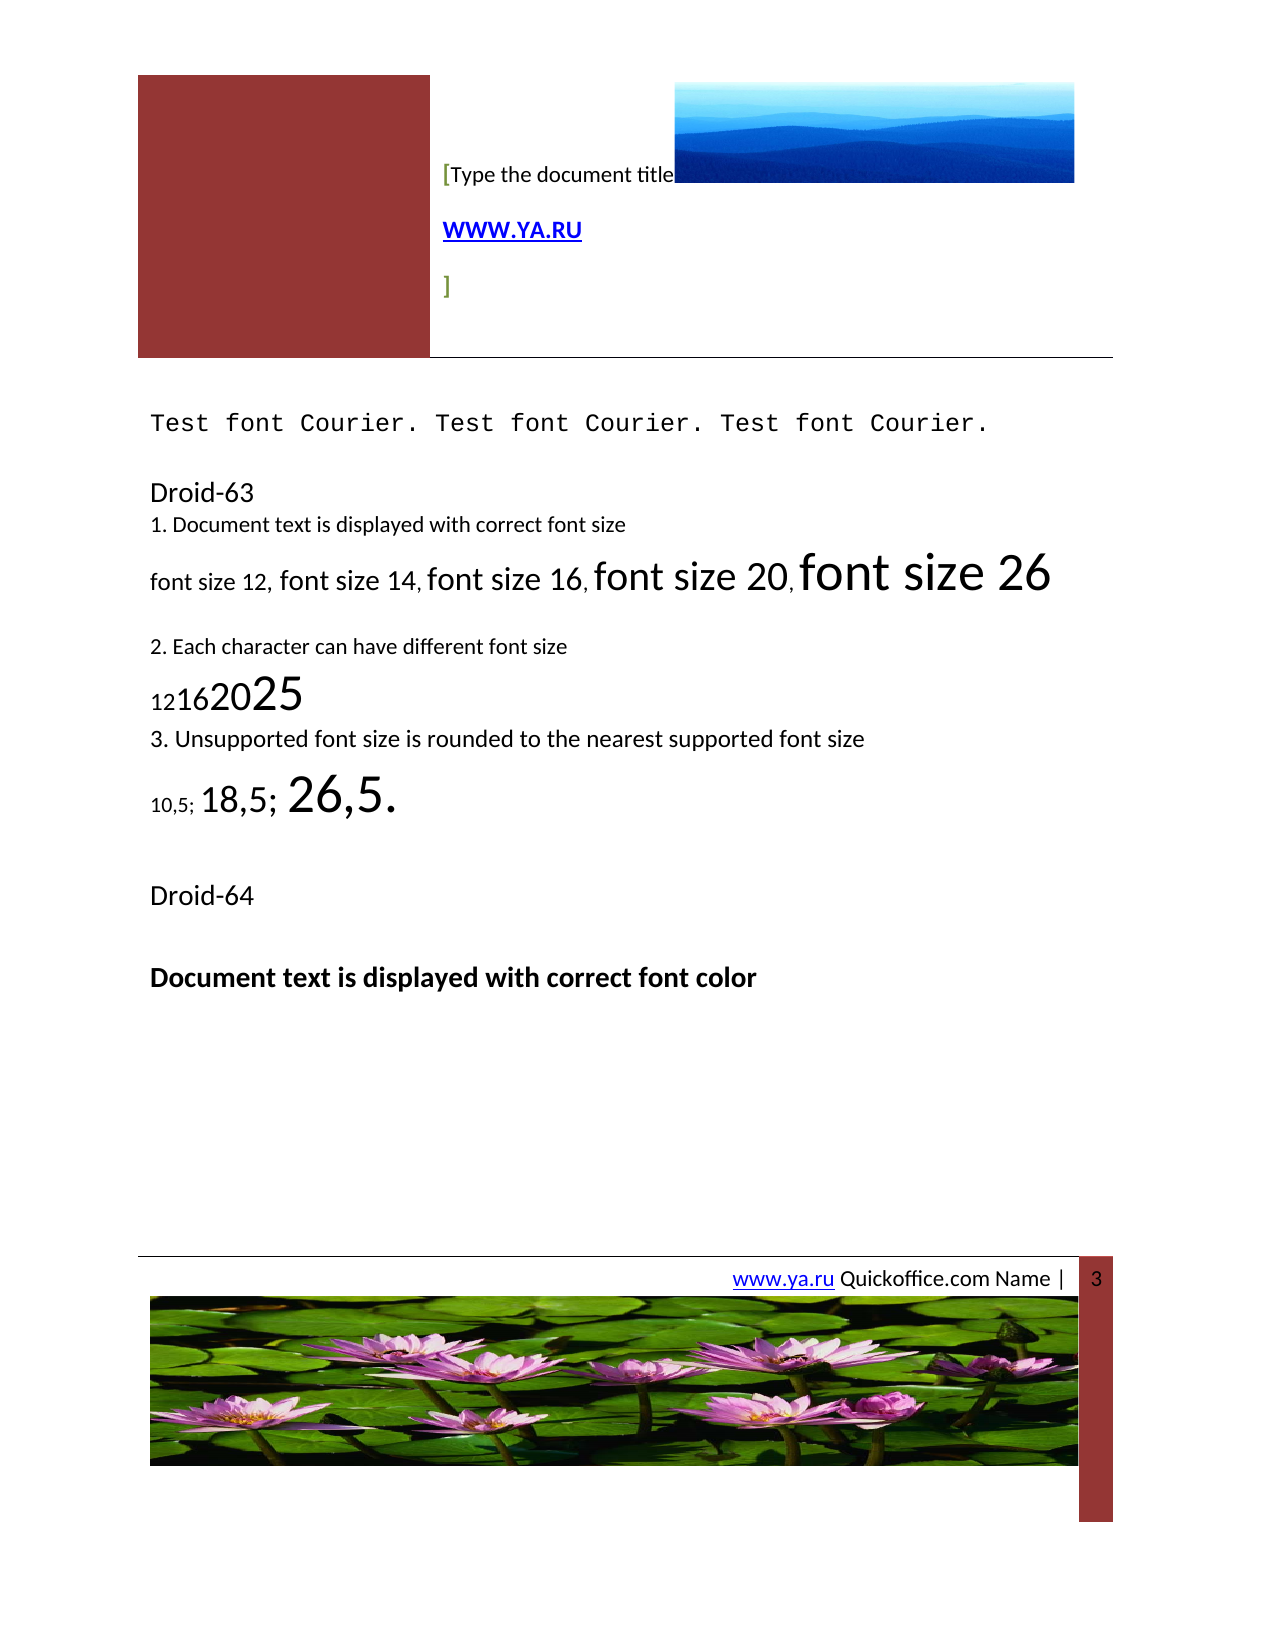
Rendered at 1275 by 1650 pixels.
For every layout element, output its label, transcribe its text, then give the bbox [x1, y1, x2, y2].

text font size 12, font size 14, font size 16, font size 20, font size 26 [150, 538, 1125, 604]
picture [150, 1296, 1079, 1466]
list 2. Each character can have different font size [150, 632, 1125, 660]
list 12162025 [150, 660, 1125, 723]
list Document text is displayed with correct font color [150, 959, 1125, 994]
list 1. Document text is displayed with correct font size [150, 510, 1125, 538]
text 10,5; 18,5; 26,5. [150, 758, 1125, 826]
list 3. Unsupported font size is rounded to the nearest supported font size [150, 723, 1125, 754]
text Droid-64 [150, 877, 1125, 912]
list Droid-63 [150, 474, 1125, 510]
list Test font Courier. Test font Courier. Test font Courier. [150, 411, 1125, 439]
picture [674, 82, 1075, 183]
